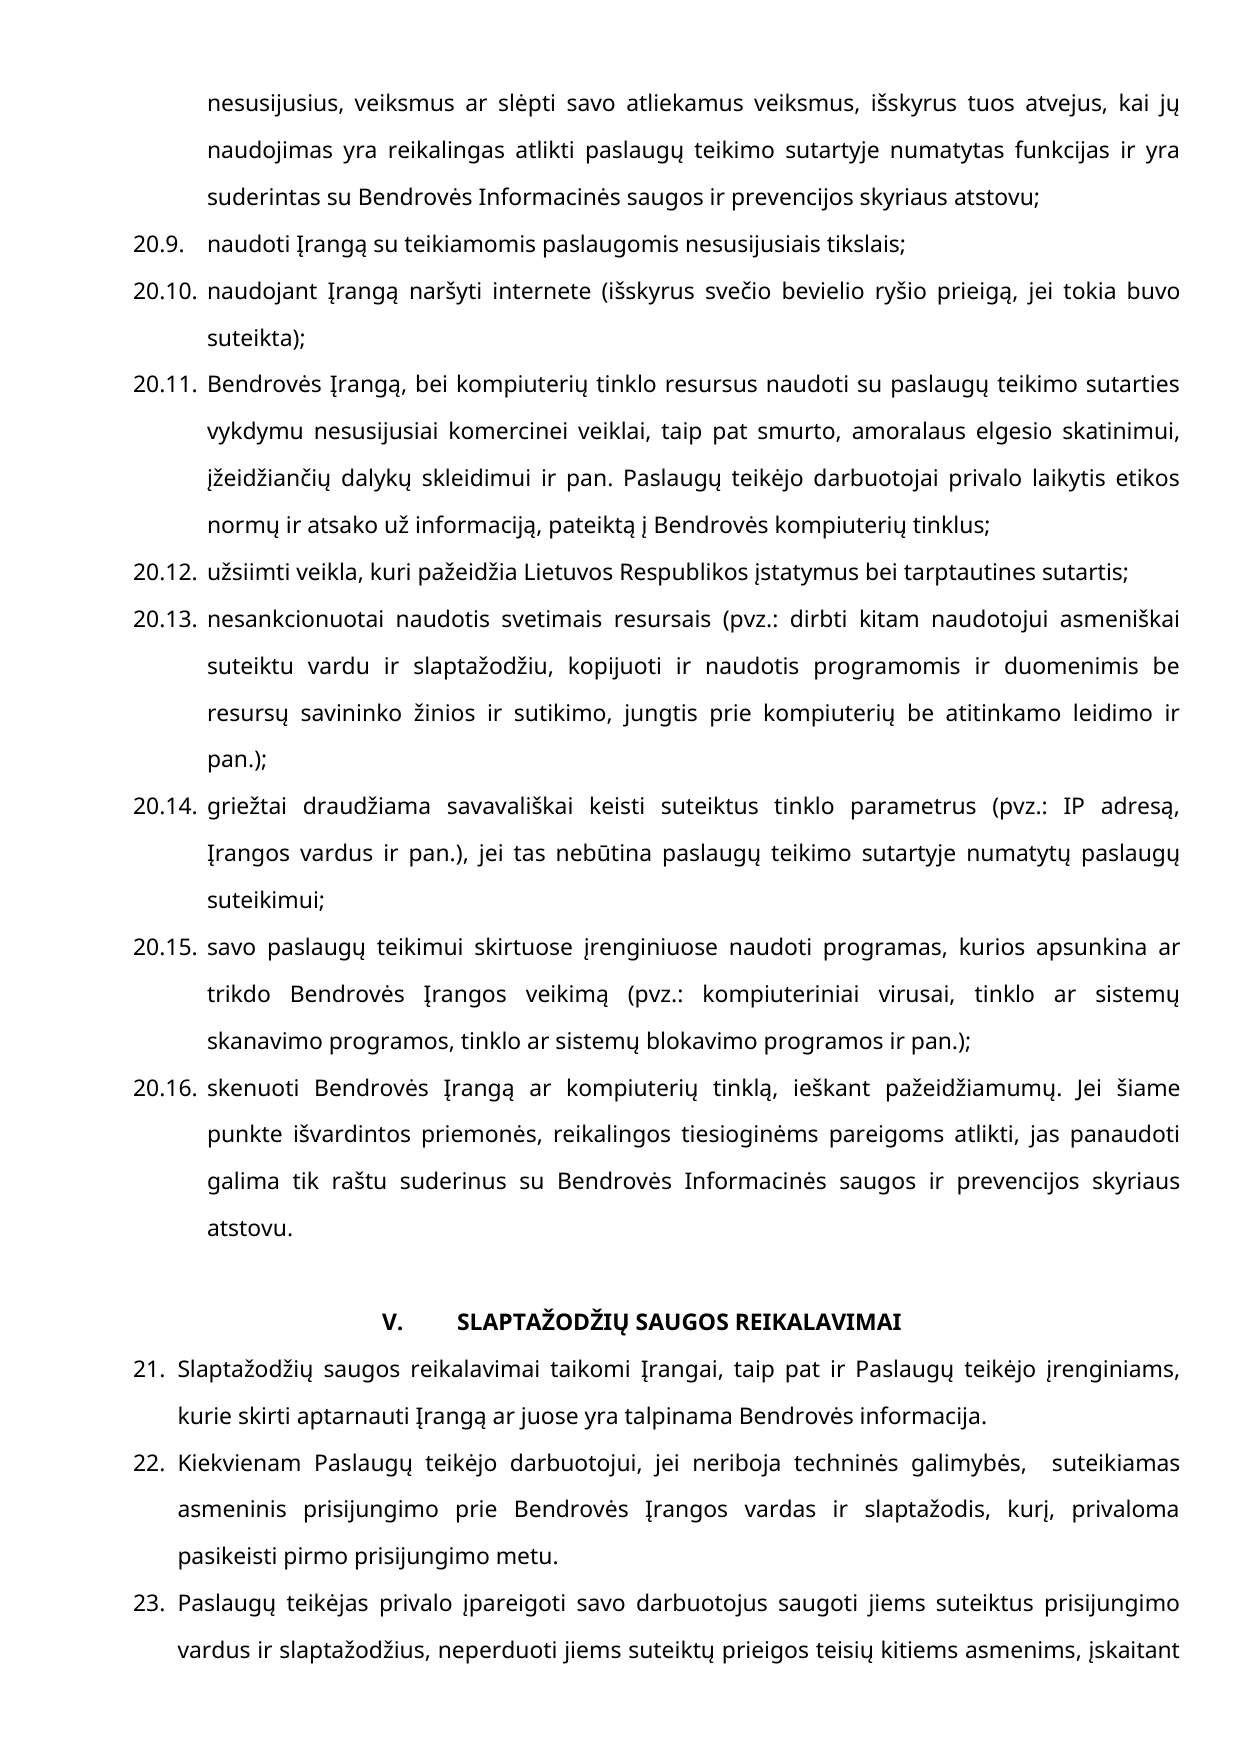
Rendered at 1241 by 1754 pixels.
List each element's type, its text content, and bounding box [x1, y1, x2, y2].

list naudoti Įrangą su teikiamomis paslaugomis nesusijusiais tikslais; [133, 228, 1181, 259]
list užsiimti veikla, kuri pažeidžia Lietuvos Respublikos įstatymus bei tarptautines sutartis; [133, 556, 1181, 587]
list Slaptažodžių saugos reikalavimai taikomi Įrangai, taip pat ir Paslaugų teikėjo įrenginiams, kurie skirti aptarnauti Įrangą ar juose yra talpinama Bendrovės informacija. [133, 1353, 1181, 1431]
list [133, 87, 1181, 212]
list naudojant Įrangą naršyti internete (išskyrus svečio bevielio ryšio prieigą, jei tokia buvo suteikta); [133, 274, 1181, 353]
list savo paslaugų teikimui skirtuose įrenginiuose naudoti programas, kurios apsunkina ar trikdo Bendrovės Įrangos veikimą (pvz.: kompiuteriniai virusai, tinklo ar sistemų skanavimo programos, tinklo ar sistemų blokavimo programos ir pan.); [133, 931, 1181, 1056]
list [133, 1587, 1181, 1665]
subtitle SLAPTAŽODŽIŲ SAUGOS REIKALAVIMAI [102, 1306, 1181, 1337]
list skenuoti Bendrovės Įrangą ar kompiuterių tinklą, ieškant pažeidžiamumų. Jei šiame punkte išvardintos priemonės, reikalingos tiesioginėms pareigoms atlikti, jas panaudoti galima tik raštu suderinus su Bendrovės Informacinės saugos ir prevencijos skyriaus atstovu. [133, 1071, 1181, 1243]
list griežtai draudžiama savavališkai keisti suteiktus tinklo parametrus (pvz.: IP adresą, Įrangos vardus ir pan.), jei tas nebūtina paslaugų teikimo sutartyje numatytų paslaugų suteikimui; [133, 790, 1181, 915]
list Bendrovės Įrangą, bei kompiuterių tinklo resursus naudoti su paslaugų teikimo sutarties vykdymu nesusijusiai komercinei veiklai, taip pat smurto, amoralaus elgesio skatinimui, įžeidžiančių dalykų skleidimui ir pan. Paslaugų teikėjo darbuotojai privalo laikytis etikos normų ir atsako už informaciją, pateiktą į Bendrovės kompiuterių tinklus; [133, 368, 1181, 540]
list Kiekvienam Paslaugų teikėjo darbuotojui, jei neriboja techninės galimybės, suteikiamas asmeninis prisijungimo prie Bendrovės Įrangos vardas ir slaptažodis, kurį, privaloma pasikeisti pirmo prisijungimo metu. [133, 1446, 1181, 1571]
list nesankcionuotai naudotis svetimais resursais (pvz.: dirbti kitam naudotojui asmeniškai suteiktu vardu ir slaptažodžiu, kopijuoti ir naudotis programomis ir duomenimis be resursų savininko žinios ir sutikimo, jungtis prie kompiuterių be atitinkamo leidimo ir pan.); [133, 603, 1181, 774]
